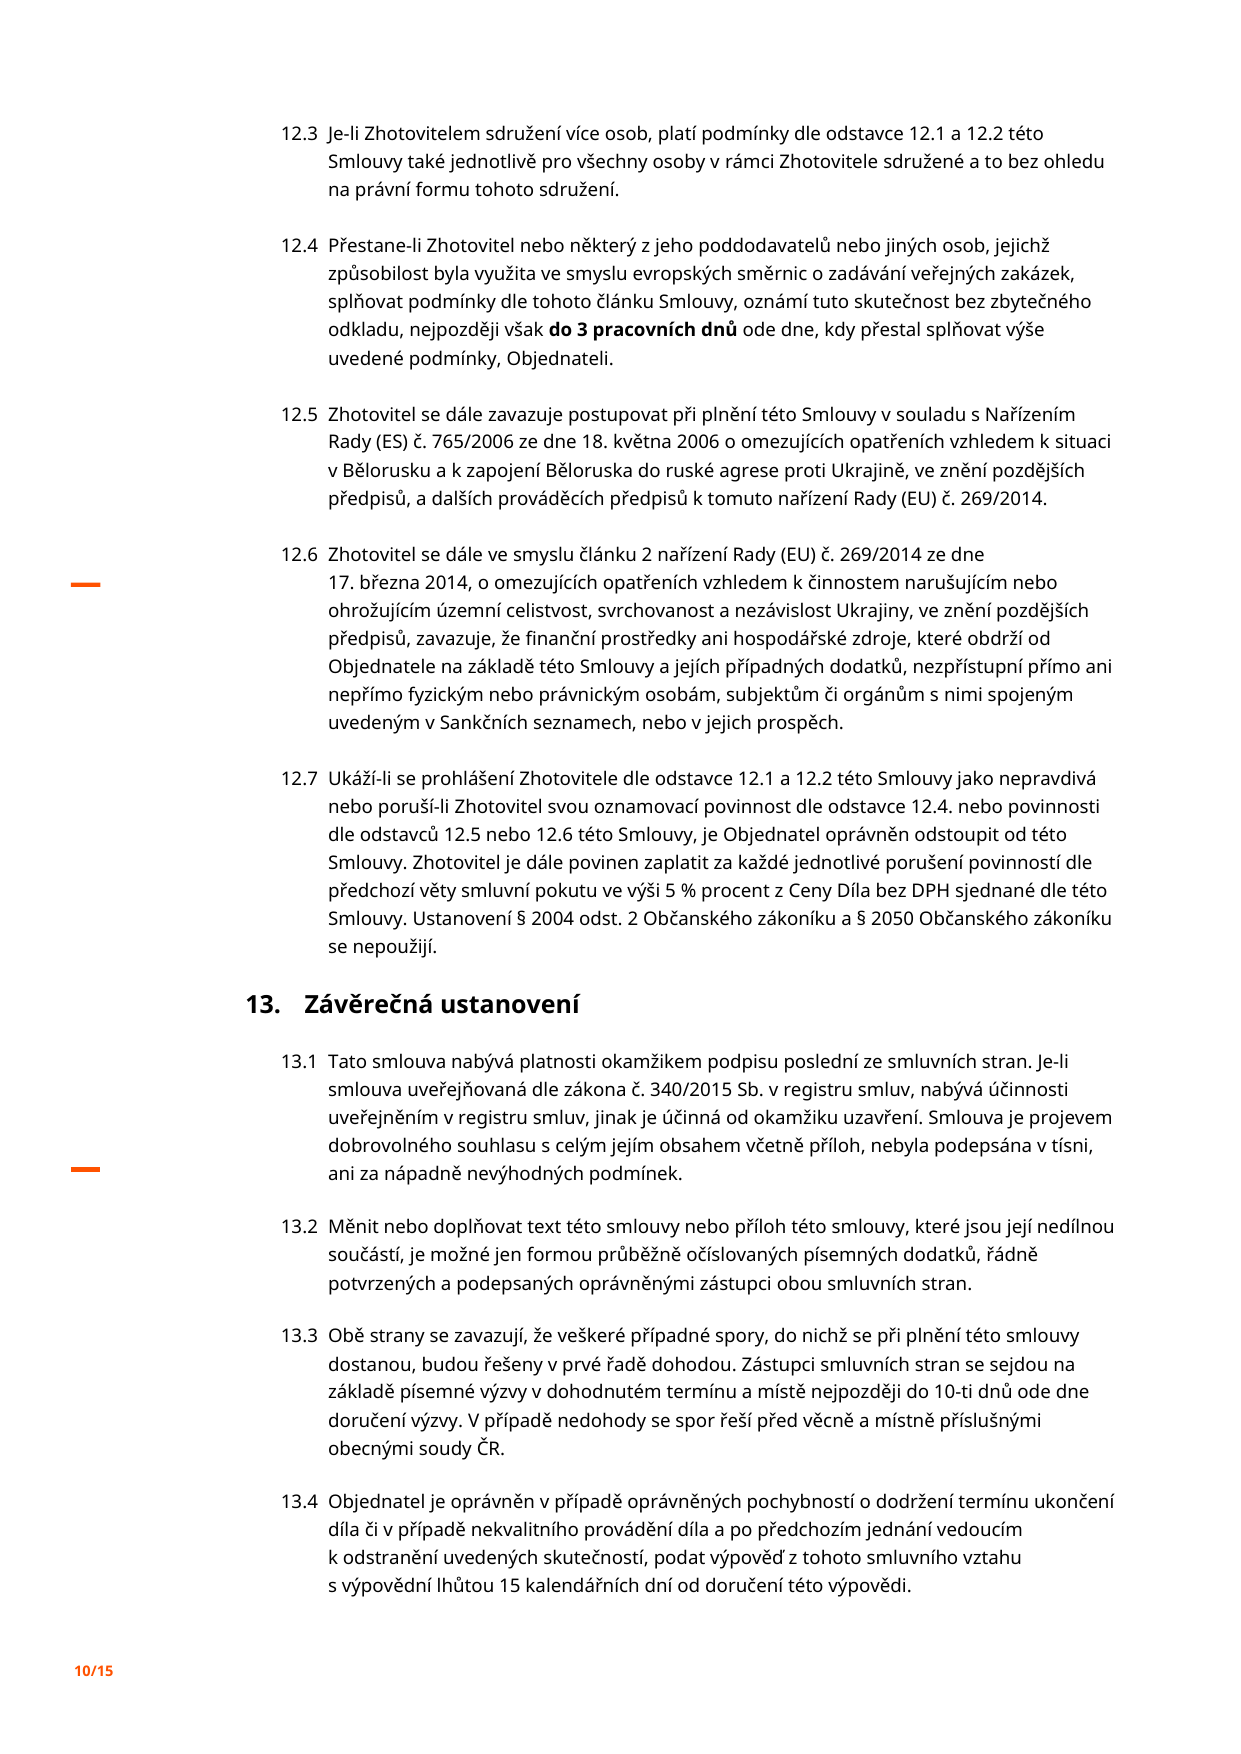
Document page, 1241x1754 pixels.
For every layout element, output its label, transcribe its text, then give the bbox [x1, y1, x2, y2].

list Zhotovitel se dále ve smyslu článku 2 nařízení Rady (EU) č. 269/2014 ze dne 17. března 2014, o omezujících opatřeních vzhledem k činnostem narušujícím nebo ohrožujícím územní celistvost, svrchovanost a nezávislost Ukrajiny, ve znění pozdějších předpisů, zavazuje, že finanční prostředky ani hospodářské zdroje, které obdrží od Objednatele na základě této Smlouvy a jejích případných dodatků, nezpřístupní přímo ani nepřímo fyzickým nebo právnickým osobám, subjektům či orgánům s nimi spojeným uvedeným v Sankčních seznamech, nebo v jejich prospěch. [281, 541, 1122, 734]
list Přestane-li Zhotovitel nebo některý z jeho poddodavatelů nebo jiných osob, jejichž způsobilost byla využita ve smyslu evropských směrnic o zadávání veřejných zakázek, splňovat podmínky dle tohoto článku Smlouvy, oznámí tuto skutečnost bez zbytečného odkladu, nejpozději však do 3 pracovních dnů ode dne, kdy přestal splňovat výše uvedené podmínky, Objednateli. [281, 233, 1122, 370]
list Obě strany se zavazují, že veškeré případné spory, do nichž se při plnění této smlouvy dostanou, budou řešeny v prvé řadě dohodou. Zástupci smluvních stran se sejdou na základě písemné výzvy v dohodnutém termínu a místě nejpozději do 10-ti dnů ode dne doručení výzvy. V případě nedohody se spor řeší před věcně a místně příslušnými obecnými soudy ČR. [281, 1323, 1122, 1460]
list Ukáží-li se prohlášení Zhotovitele dle odstavce 12.1 a 12.2 této Smlouvy jako nepravdivá nebo poruší-li Zhotovitel svou oznamovací povinnost dle odstavce 12.4. nebo povinnosti dle odstavců 12.5 nebo 12.6 této Smlouvy, je Objednatel oprávněn odstoupit od této Smlouvy. Zhotovitel je dále povinen zaplatit za každé jednotlivé porušení povinností dle předchozí věty smluvní pokutu ve výši 5 % procent z Ceny Díla bez DPH sjednané dle této Smlouvy. Ustanovení § 2004 odst. 2 Občanského zákoníku a § 2050 Občanského zákoníku se nepoužijí. [281, 765, 1122, 959]
list Je-li Zhotovitelem sdružení více osob, platí podmínky dle odstavce 12.1 a 12.2 této Smlouvy také jednotlivě pro všechny osoby v rámci Zhotovitele sdružené a to bez ohledu na právní formu tohoto sdružení. [281, 121, 1122, 202]
list Tato smlouva nabývá platnosti okamžikem podpisu poslední ze smluvních stran. Je-li smlouva uveřejňovaná dle zákona č. 340/2015 Sb. v registru smluv, nabývá účinnosti uveřejněním v registru smluv, jinak je účinná od okamžiku uzavření. Smlouva je projevem dobrovolného souhlasu s celým jejím obsahem včetně příloh, nebyla podepsána v tísni, ani za nápadně nevýhodných podmínek. [281, 1049, 1122, 1186]
list Závěrečná ustanovení [245, 986, 1122, 1020]
list Měnit nebo doplňovat text této smlouvy nebo příloh této smlouvy, které jsou její nedílnou součástí, je možné jen formou průběžně očíslovaných písemných dodatků, řádně potvrzených a podepsaných oprávněnými zástupci obou smluvních stran. [281, 1214, 1122, 1295]
list Objednatel je oprávněn v případě oprávněných pochybností o dodržení termínu ukončení díla či v případě nekvalitního provádění díla a po předchozím jednání vedoucím k odstranění uvedených skutečností, podat výpověď z tohoto smluvního vztahu s výpovědní lhůtou 15 kalendářních dní od doručení této výpovědi. [281, 1488, 1122, 1597]
list Zhotovitel se dále zavazuje postupovat při plnění této Smlouvy v souladu s Nařízením Rady (ES) č. 765/2006 ze dne 18. května 2006 o omezujících opatřeních vzhledem k situaci v Bělorusku a k zapojení Běloruska do ruské agrese proti Ukrajině, ve znění pozdějších předpisů, a dalších prováděcích předpisů k tomuto nařízení Rady (EU) č. 269/2014. [281, 401, 1122, 510]
